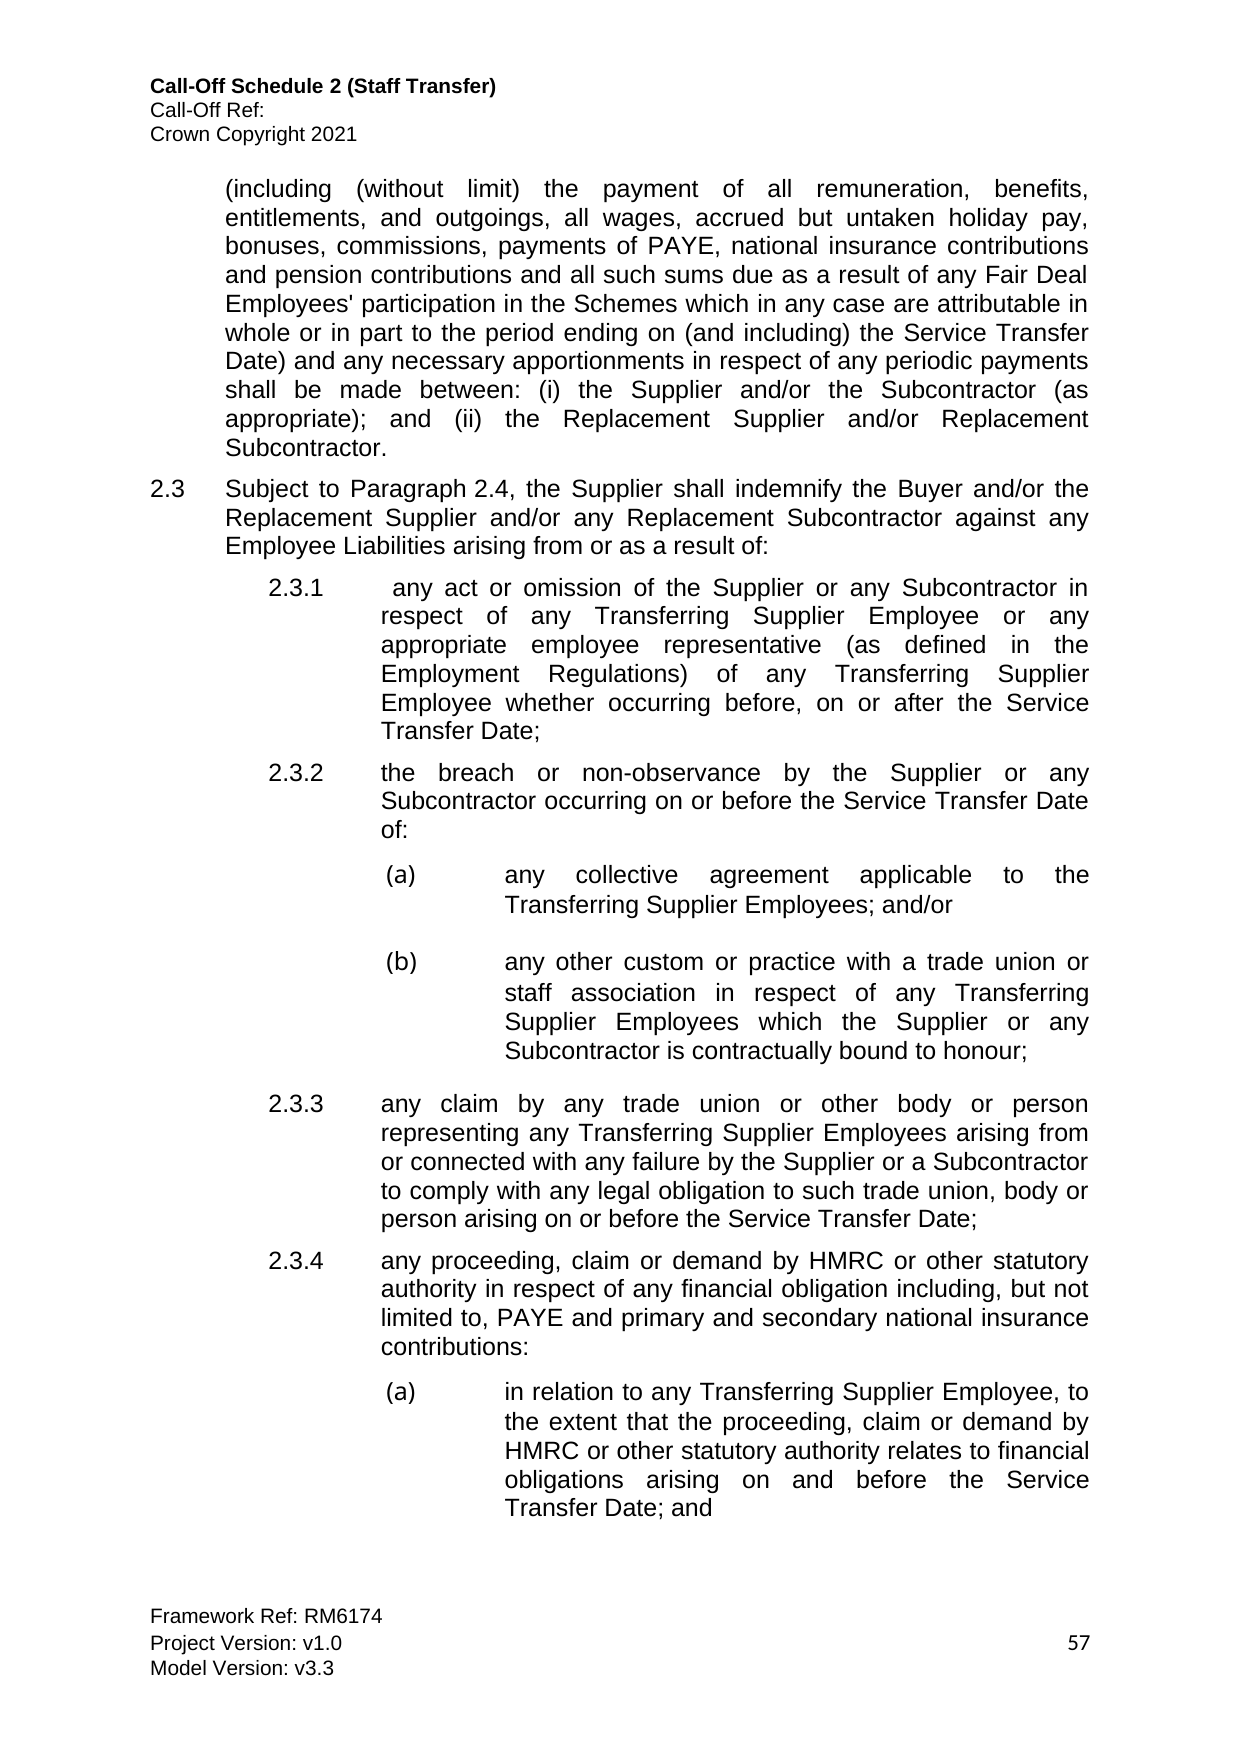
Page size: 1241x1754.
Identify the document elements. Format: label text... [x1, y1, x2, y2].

list Subject to Paragraph 2.4, the Supplier shall indemnify the Buyer and/or the Replacement Supplier and/or any Replacement Subcontractor against any Employee Liabilities arising from or as a result of: [150, 474, 1090, 560]
subtitle in relation to any Transferring Supplier Employee, to the extent that the proceeding, claim or demand by HMRC or other statutory authority relates to financial obligations arising on and before the Service Transfer Date; and [386, 1373, 1090, 1522]
subtitle any collective agreement applicable to the Transferring Supplier Employees; and/or [386, 856, 1090, 919]
list any claim by any trade union or other body or person representing any Transferring Supplier Employees arising from or connected with any failure by the Supplier or a Subcontractor to comply with any legal obligation to such trade union, body or person arising on or before the Service Transfer Date; [268, 1089, 1090, 1233]
list any proceeding, claim or demand by HMRC or other statutory authority in respect of any financial obligation including, but not limited to, PAYE and primary and secondary national insurance contributions: [268, 1246, 1090, 1361]
subtitle any other custom or practice with a trade union or staff association in respect of any Transferring Supplier Employees which the Supplier or any Subcontractor is contractually bound to honour; [386, 944, 1090, 1064]
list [150, 174, 1090, 461]
list the breach or non-observance by the Supplier or any Subcontractor occurring on or before the Service Transfer Date of: [268, 757, 1090, 844]
list any act or omission of the Supplier or any Subcontractor in respect of any Transferring Supplier Employee or any appropriate employee representative (as defined in the Employment Regulations) of any Transferring Supplier Employee whether occurring before, on or after the Service Transfer Date; [268, 572, 1090, 745]
